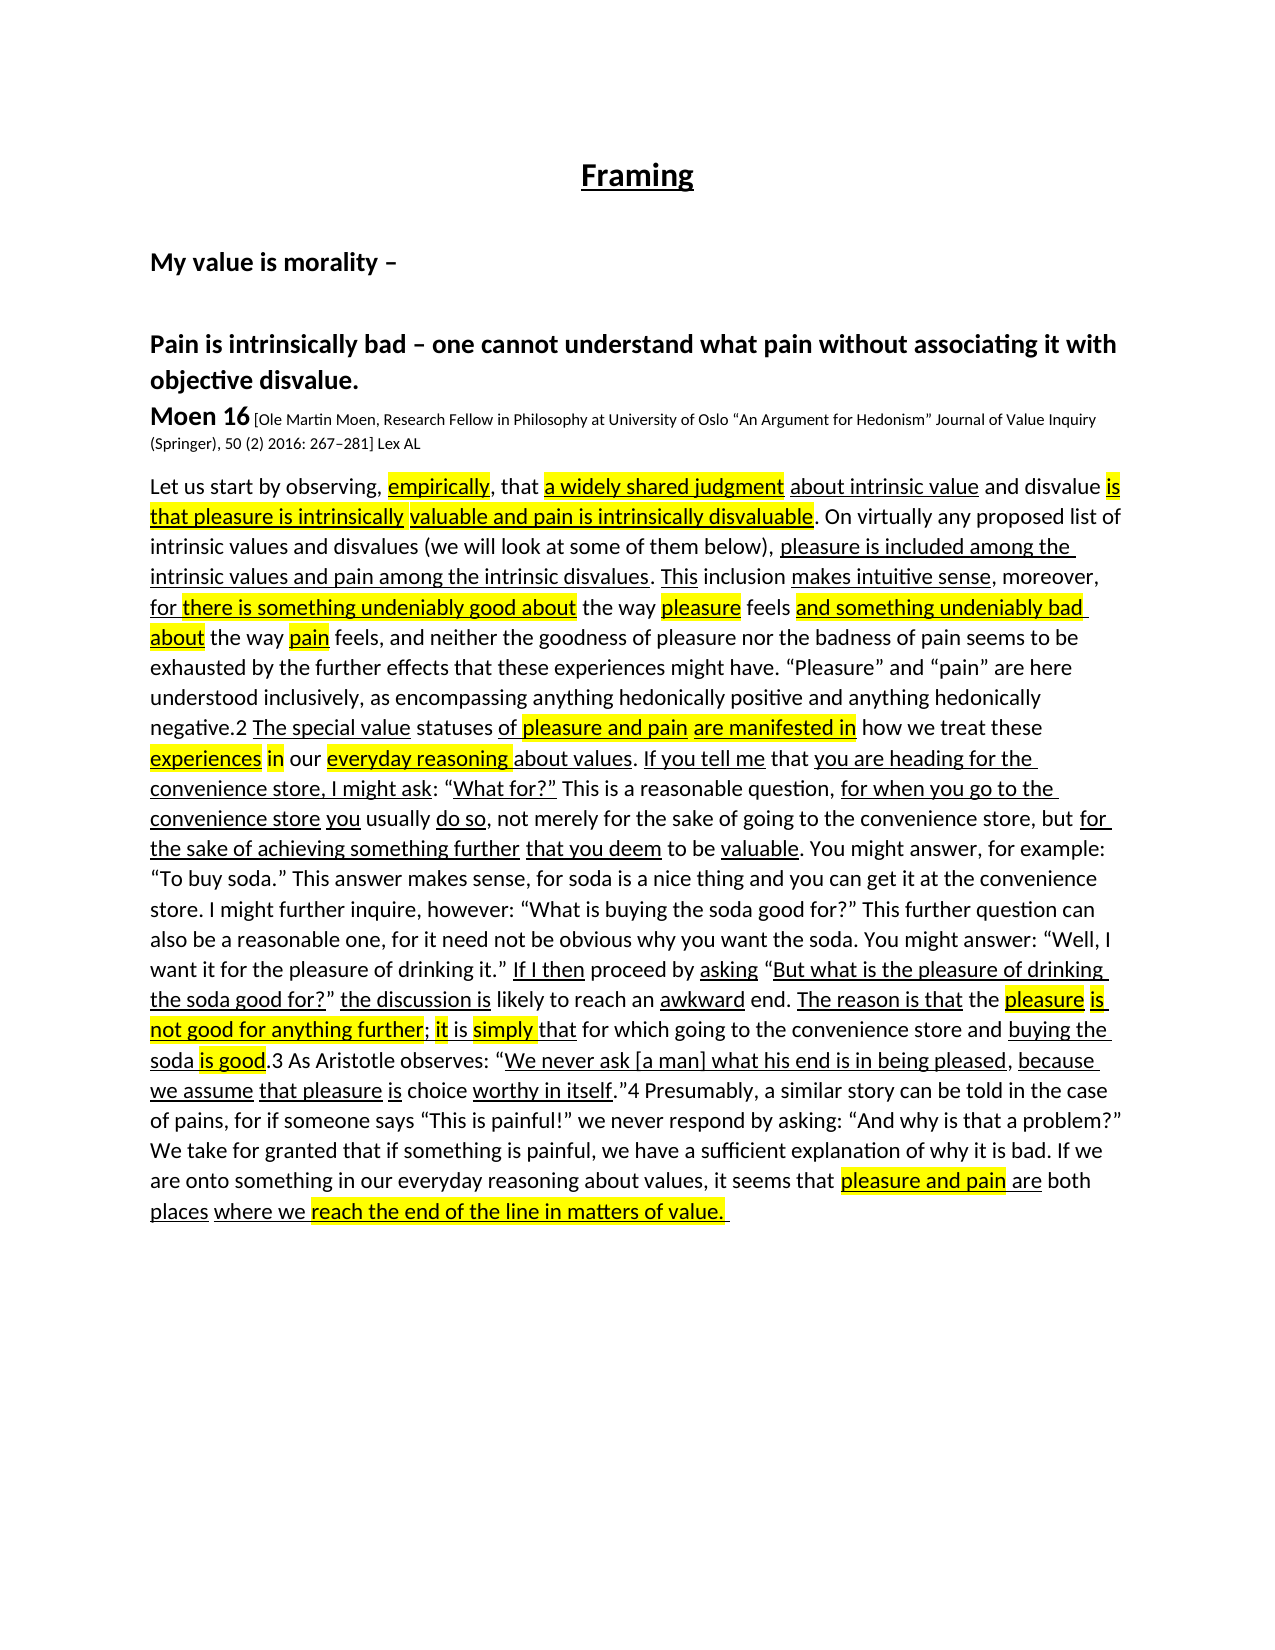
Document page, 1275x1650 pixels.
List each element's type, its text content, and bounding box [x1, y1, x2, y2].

subtitle My value is morality – [150, 245, 1125, 278]
text Let us start by observing, empirically, that a widely shared judgment about intrinsic value and disvalue is that pleasure is intrinsically valuable and pain is intrinsically disvaluable. On virtually any proposed list of intrinsic values and disvalues (we will look at some of them below), pleasure is included among the intrinsic values and pain among the intrinsic disvalues. This inclusion makes intuitive sense, moreover, for there is something undeniably good about the way pleasure feels and something undeniably bad about the way pain feels, and neither the goodness of pleasure nor the badness of pain seems to be exhausted by the further effects that these experiences might have. “Pleasure” and “pain” are here understood inclusively, as encompassing anything hedonically positive and anything hedonically negative.2 The special value statuses of pleasure and pain are manifested in how we treat these experiences in our everyday reasoning about values. If you tell me that you are heading for the convenience store, I might ask: “What for?” This is a reasonable question, for when you go to the convenience store you usually do so, not merely for the sake of going to the convenience store, but for the sake of achieving something further that you deem to be valuable. You might answer, for example: “To buy soda.” This answer makes sense, for soda is a nice thing and you can get it at the convenience store. I might further inquire, however: “What is buying the soda good for?” This further question can also be a reasonable one, for it need not be obvious why you want the soda. You might answer: “Well, I want it for the pleasure of drinking it.” If I then proceed by asking “But what is the pleasure of drinking the soda good for?” the discussion is likely to reach an awkward end. The reason is that the pleasure is not good for anything further; it is simply that for which going to the convenience store and buying the soda is good.3 As Aristotle observes: “We never ask [a man] what his end is in being pleased, because we assume that pleasure is choice worthy in itself.”4 Presumably, a similar story can be told in the case of pains, for if someone says “This is painful!” we never respond by asking: “And why is that a problem?” We take for granted that if something is painful, we have a sufficient explanation of why it is bad. If we are onto something in our everyday reasoning about values, it seems that pleasure and pain are both places where we reach the end of the line in matters of value. [150, 472, 1125, 1225]
subtitle Pain is intrinsically bad – one cannot understand what pain without associating it with objective disvalue. [150, 327, 1125, 396]
subtitle Framing [150, 154, 1125, 195]
text Moen 16 [Ole Martin Moen, Research Fellow in Philosophy at University of Oslo “An Argument for Hedonism” Journal of Value Inquiry (Springer), 50 (2) 2016: 267–281] Lex AL [150, 399, 1125, 454]
